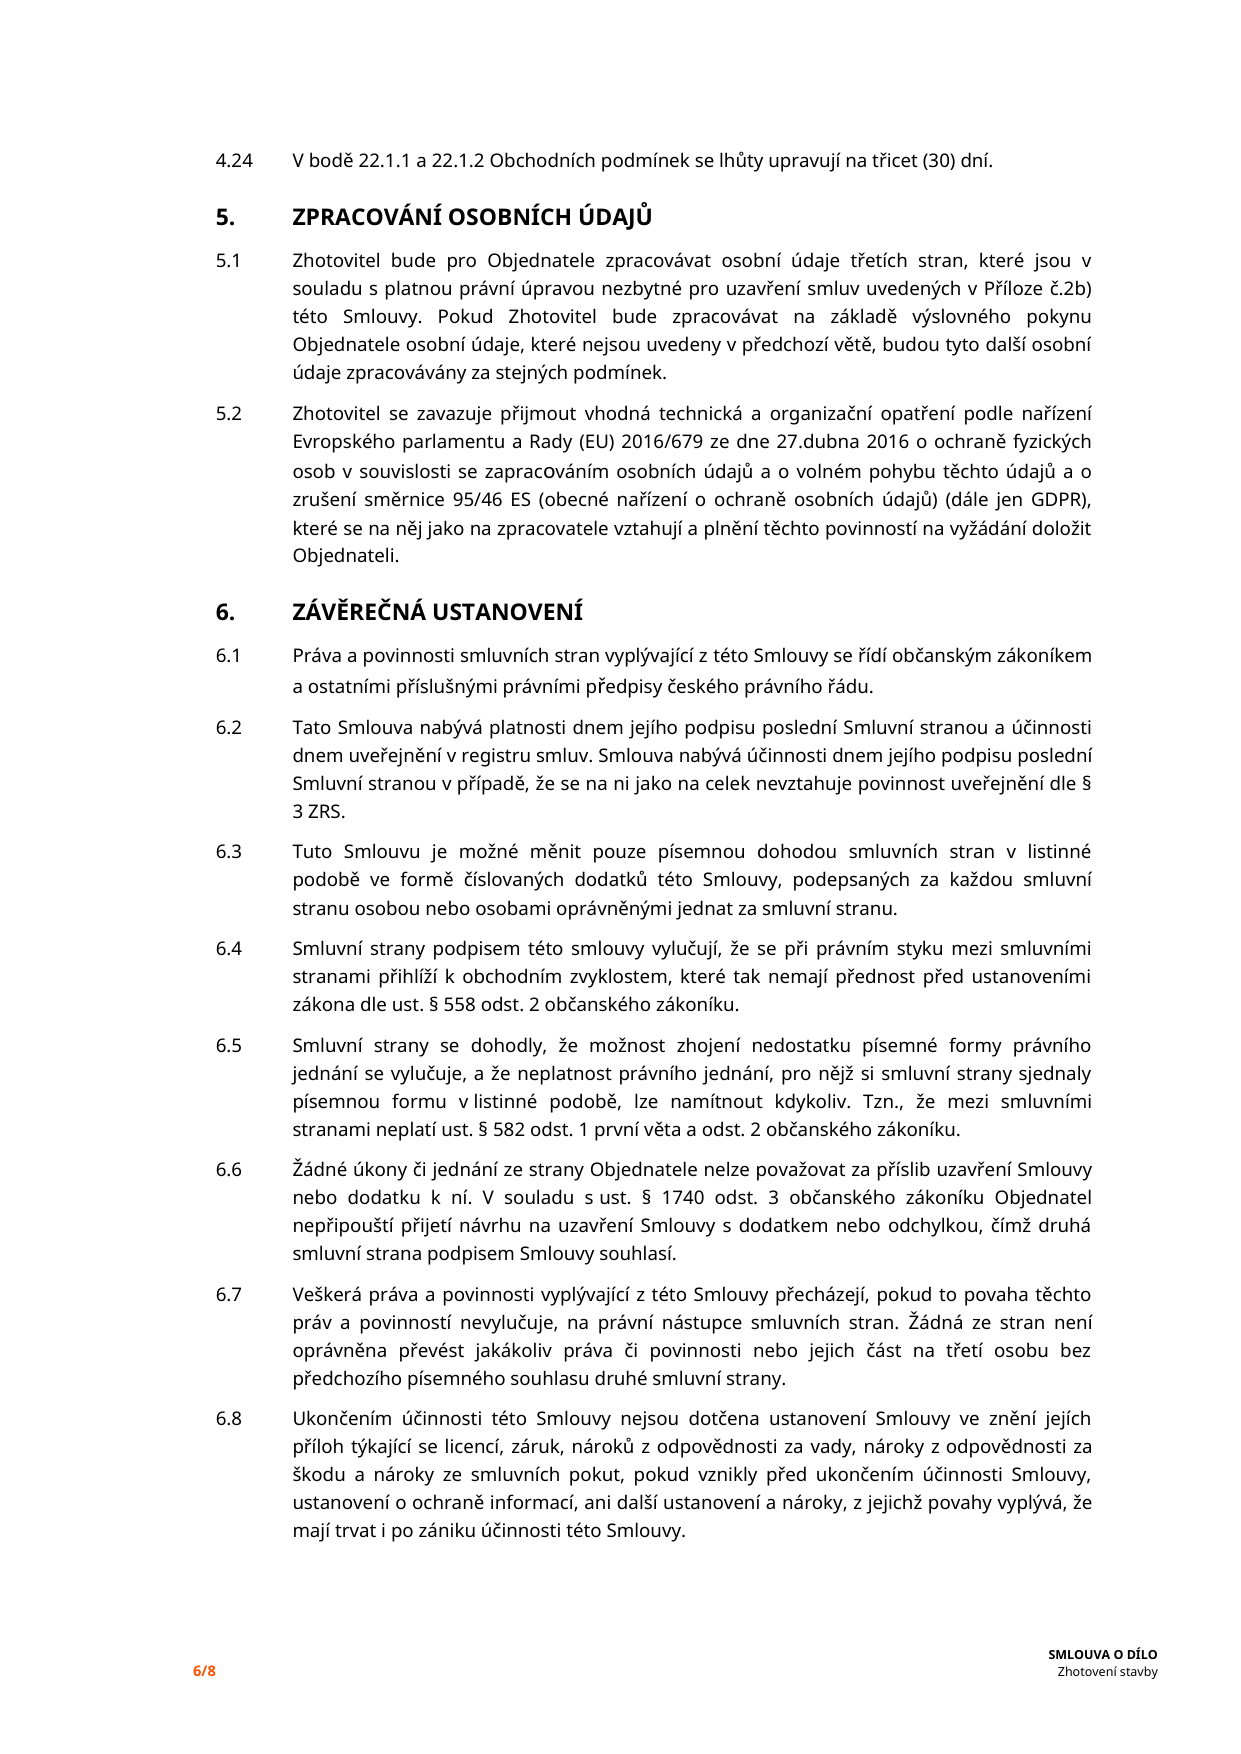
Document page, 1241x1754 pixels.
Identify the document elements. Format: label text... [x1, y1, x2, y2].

text Ukončením účinnosti této Smlouvy nejsou dotčena ustanovení Smlouvy ve znění jejích příloh týkající se licencí, záruk, nároků z odpovědnosti za vady, nároky z odpovědnosti za škodu a nároky ze smluvních pokut, pokud vznikly před ukončením účinnosti Smlouvy, ustanovení o ochraně informací, ani další ustanovení a nároky, z jejichž povahy vyplývá, že mají trvat i po zániku účinnosti této Smlouvy. [216, 1406, 1093, 1543]
text Veškerá práva a povinnosti vyplývající z této Smlouvy přecházejí, pokud to povaha těchto práv a povinností nevylučuje, na právní nástupce smluvních stran. Žádná ze stran není oprávněna převést jakákoliv práva či povinnosti nebo jejich část na třetí osobu bez předchozího písemného souhlasu druhé smluvní strany. [216, 1281, 1093, 1391]
text Tuto Smlouvu je možné měnit pouze písemnou dohodou smluvních stran v listinné podobě ve formě číslovaných dodatků této Smlouvy, podepsaných za každou smluvní stranu osobou nebo osobami oprávněnými jednat za smluvní stranu. [216, 839, 1093, 920]
text Tato Smlouva nabývá platnosti dnem jejího podpisu poslední Smluvní stranou a účinnosti dnem uveřejnění v registru smluv. Smlouva nabývá účinnosti dnem jejího podpisu poslední Smluvní stranou v případě, že se na ni jako na celek nevztahuje povinnost uveřejnění dle § 3 ZRS. [216, 714, 1093, 824]
text Práva a povinnosti smluvních stran vyplývající z této Smlouvy se řídí občanským zákoníkem a ostatními příslušnými právními předpisy českého právního řádu. [216, 643, 1093, 699]
text Zhotovitel se zavazuje přijmout vhodná technická a organizační opatření podle nařízení Evropského parlamentu a Rady (EU) 2016/679 ze dne 27.dubna 2016 o ochraně fyzických osob v souvislosti se zapracováním osobních údajů a o volném pohybu těchto údajů a o zrušení směrnice 95/46 ES (obecné nařízení o ochraně osobních údajů) (dále jen GDPR), které se na něj jako na zpracovatele vztahují a plnění těchto povinností na vyžádání doložit Objednateli. [216, 400, 1093, 568]
text ZÁVĚREČNÁ USTANOVENÍ [216, 596, 1093, 627]
text Žádné úkony či jednání ze strany Objednatele nelze považovat za příslib uzavření Smlouvy nebo dodatku k ní. V souladu s ust. § 1740 odst. 3 občanského zákoníku Objednatel nepřipouští přijetí návrhu na uzavření Smlouvy s dodatkem nebo odchylkou, čímž druhá smluvní strana podpisem Smlouvy souhlasí. [216, 1156, 1093, 1266]
text Zhotovitel bude pro Objednatele zpracovávat osobní údaje třetích stran, které jsou v souladu s platnou právní úpravou nezbytné pro uzavření smluv uvedených v Příloze č.2b) této Smlouvy. Pokud Zhotovitel bude zpracovávat na základě výslovného pokynu Objednatele osobní údaje, které nejsou uvedeny v předchozí větě, budou tyto další osobní údaje zpracovávány za stejných podmínek. [216, 247, 1093, 385]
text Smluvní strany podpisem této smlouvy vylučují, že se při právním styku mezi smluvními stranami přihlíží k obchodním zvyklostem, které tak nemají přednost před ustanoveními zákona dle ust. § 558 odst. 2 občanského zákoníku. [216, 935, 1093, 1017]
text ZPRACOVÁNÍ OSOBNÍCH ÚDAJŮ [216, 201, 1093, 232]
text V bodě 22.1.1 a 22.1.2 Obchodních podmínek se lhůty upravují na třicet (30) dní. [216, 147, 1093, 173]
text Smluvní strany se dohodly, že možnost zhojení nedostatku písemné formy právního jednání se vylučuje, a že neplatnost právního jednání, pro nějž si smluvní strany sjednaly písemnou formu v listinné podobě, lze namítnout kdykoliv. Tzn., že mezi smluvními stranami neplatí ust. § 582 odst. 1 první věta a odst. 2 občanského zákoníku. [216, 1032, 1093, 1141]
